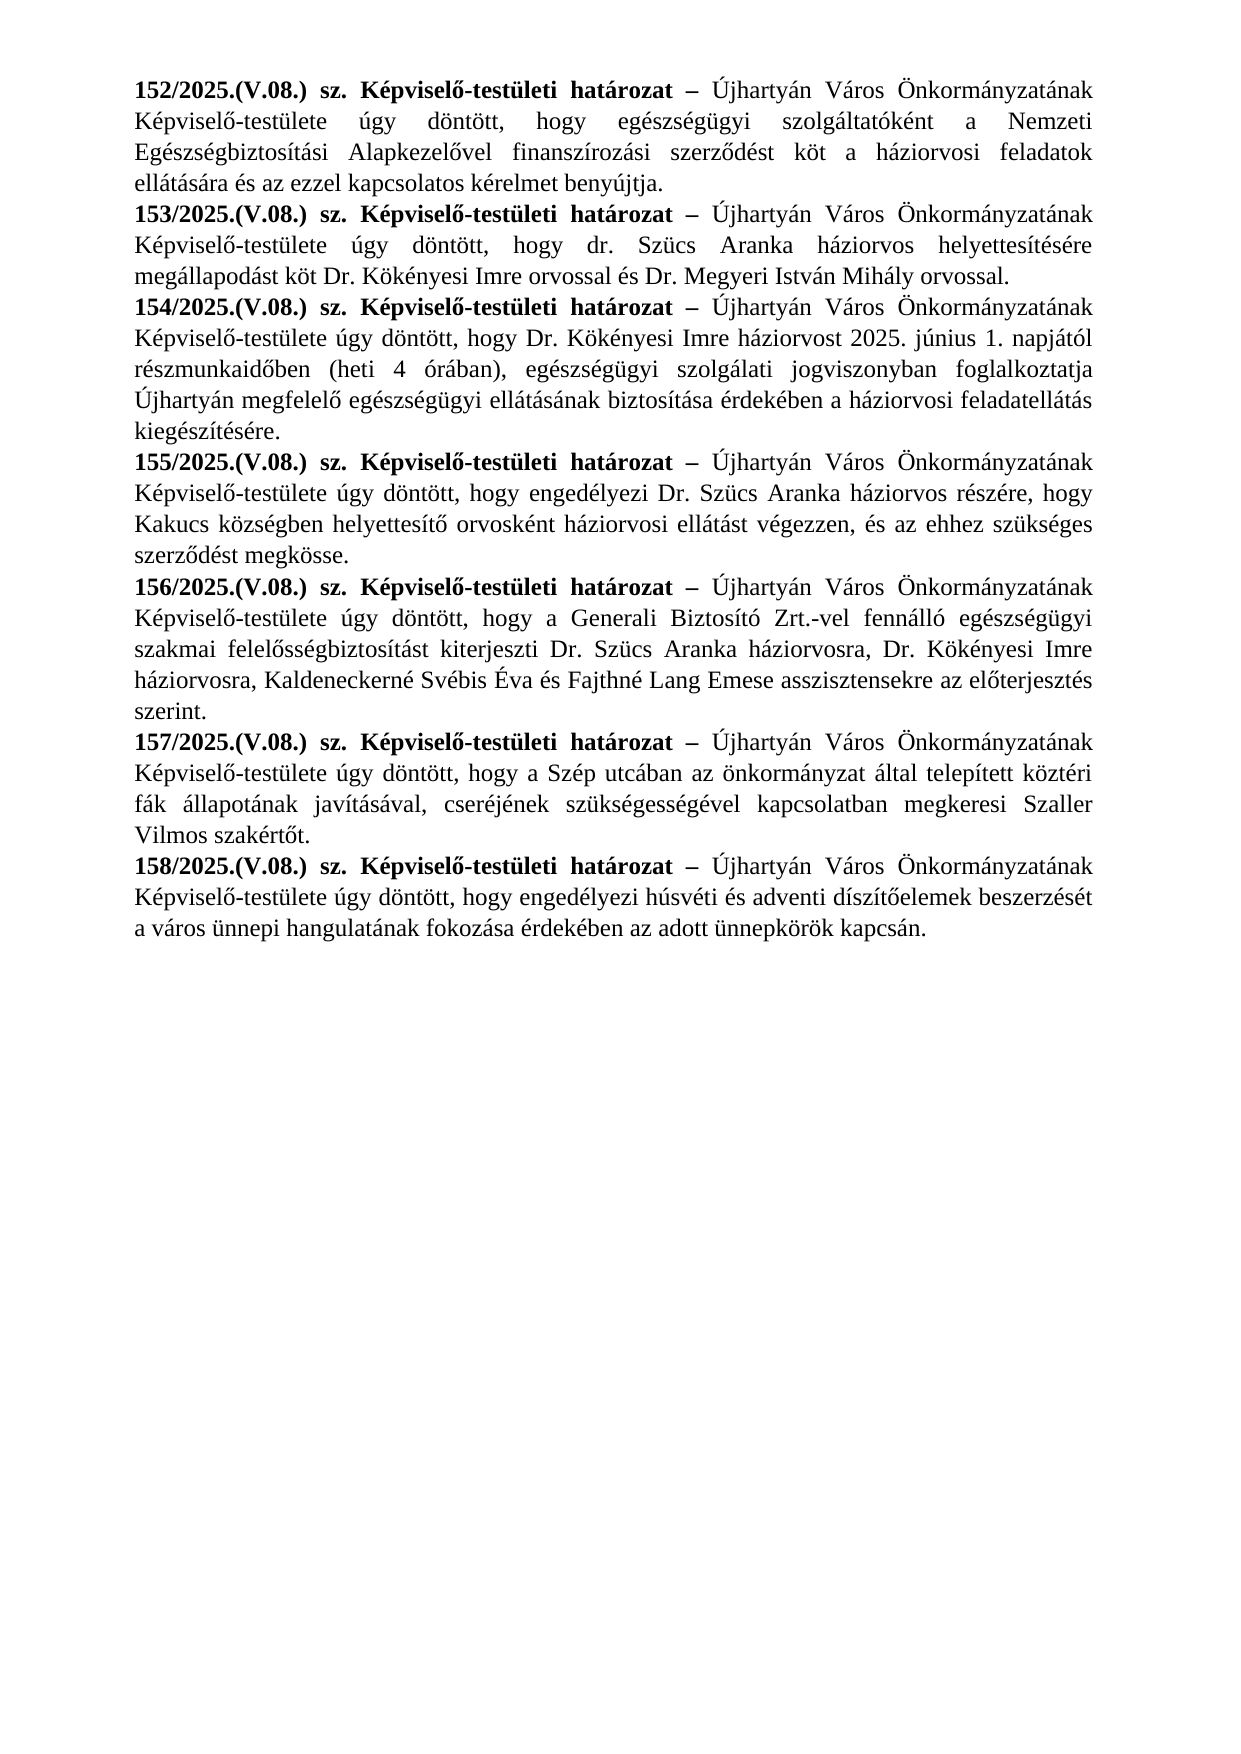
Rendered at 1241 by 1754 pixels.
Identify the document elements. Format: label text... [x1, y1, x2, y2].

text 152/2025.(V.08.) sz. Képviselő-testületi határozat – Újhartyán Város Önkormányzatának Képviselő-testülete úgy döntött, hogy egészségügyi szolgáltatóként a Nemzeti Egészségbiztosítási Alapkezelővel finanszírozási szerződést köt a háziorvosi feladatok ellátására és az ezzel kapcsolatos kérelmet benyújtja. [134, 75, 1093, 197]
text 157/2025.(V.08.) sz. Képviselő-testületi határozat – Újhartyán Város Önkormányzatának Képviselő-testülete úgy döntött, hogy a Szép utcában az önkormányzat által telepített köztéri fák állapotának javításával, cseréjének szükségességével kapcsolatban megkeresi Szaller Vilmos szakértőt. [134, 727, 1093, 849]
text 155/2025.(V.08.) sz. Képviselő-testületi határozat – Újhartyán Város Önkormányzatának Képviselő-testülete úgy döntött, hogy engedélyezi Dr. Szücs Aranka háziorvos részére, hogy Kakucs községben helyettesítő orvosként háziorvosi ellátást végezzen, és az ehhez szükséges szerződést megkösse. [134, 447, 1093, 569]
text 156/2025.(V.08.) sz. Képviselő-testületi határozat – Újhartyán Város Önkormányzatának Képviselő-testülete úgy döntött, hogy a Generali Biztosító Zrt.-vel fennálló egészségügyi szakmai felelősségbiztosítást kiterjeszti Dr. Szücs Aranka háziorvosra, Dr. Kökényesi Imre háziorvosra, Kaldeneckerné Svébis Éva és Fajthné Lang Emese asszisztensekre az előterjesztés szerint. [134, 572, 1093, 724]
text 153/2025.(V.08.) sz. Képviselő-testületi határozat – Újhartyán Város Önkormányzatának Képviselő-testülete úgy döntött, hogy dr. Szücs Aranka háziorvos helyettesítésére megállapodást köt Dr. Kökényesi Imre orvossal és Dr. Megyeri István Mihály orvossal. [134, 199, 1093, 290]
text 154/2025.(V.08.) sz. Képviselő-testületi határozat – Újhartyán Város Önkormányzatának Képviselő-testülete úgy döntött, hogy Dr. Kökényesi Imre háziorvost 2025. június 1. napjától részmunkaidőben (heti 4 órában), egészségügyi szolgálati jogviszonyban foglalkoztatja Újhartyán megfelelő egészségügyi ellátásának biztosítása érdekében a háziorvosi feladatellátás kiegészítésére. [134, 292, 1093, 445]
text 158/2025.(V.08.) sz. Képviselő-testületi határozat – Újhartyán Város Önkormányzatának Képviselő-testülete úgy döntött, hogy engedélyezi húsvéti és adventi díszítőelemek beszerzését a város ünnepi hangulatának fokozása érdekében az adott ünnepkörök kapcsán. [134, 851, 1093, 942]
